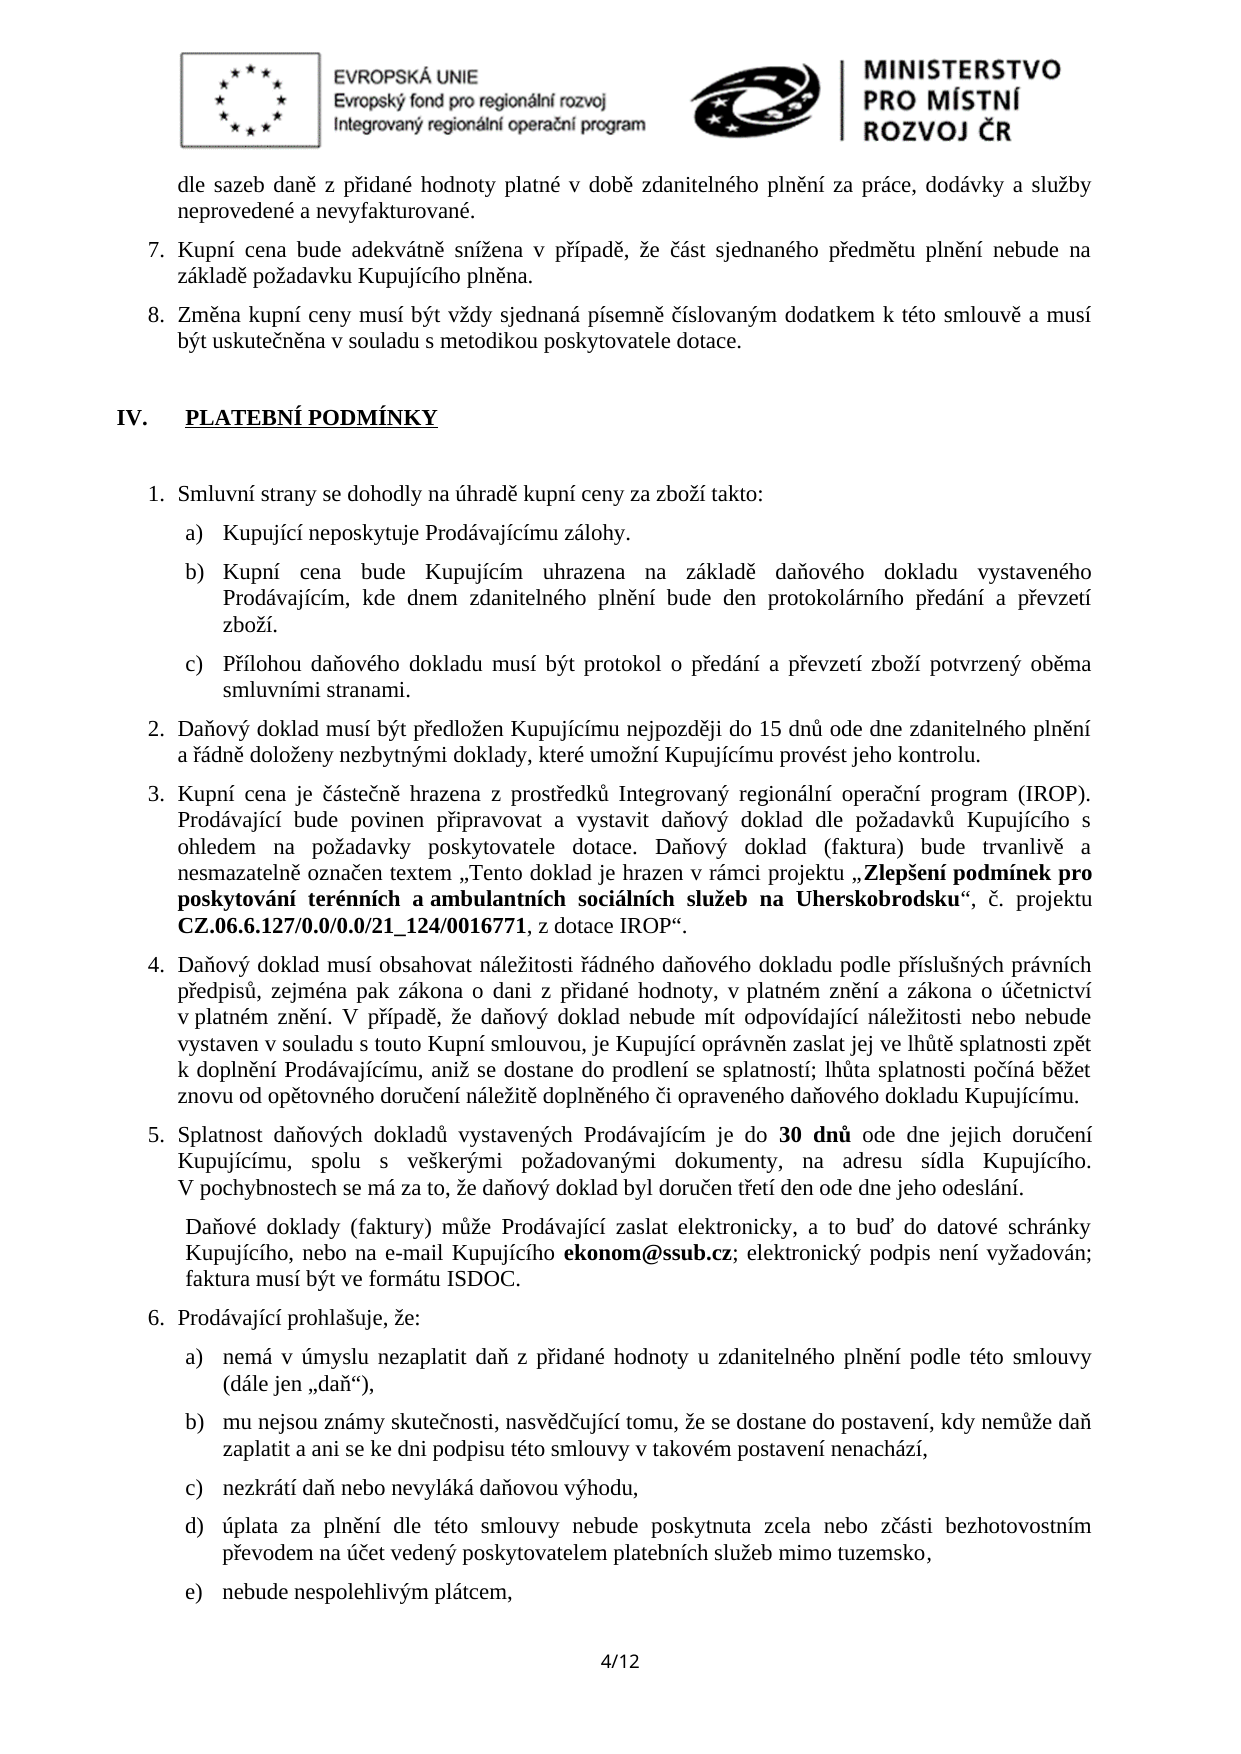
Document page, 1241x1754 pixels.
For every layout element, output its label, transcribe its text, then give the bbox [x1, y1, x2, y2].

list Kupní cena bude adekvátně snížena v případě, že část sjednaného předmětu plnění nebude na základě požadavku Kupujícího plněna. [148, 236, 1093, 289]
list Daňový doklad musí obsahovat náležitosti řádného daňového dokladu podle příslušných právních předpisů, zejména pak zákona o dani z přidané hodnoty, v platném znění a zákona o účetnictví v platném znění. V případě, že daňový doklad nebude mít odpovídající náležitosti nebo nebude vystaven v souladu s touto Kupní smlouvou, je Kupující oprávněn zaslat jej ve lhůtě splatnosti zpět k doplnění Prodávajícímu, aniž se dostane do prodlení se splatností; lhůta splatnosti počíná běžet znovu od opětovného doručení náležitě doplněného či opraveného daňového dokladu Kupujícímu. [148, 951, 1093, 1109]
list nebude nespolehlivým plátcem, [185, 1578, 1093, 1604]
list nezkrátí daň nebo nevyláká daňovou výhodu, [185, 1474, 1093, 1500]
list Změna kupní ceny musí být vždy sjednaná písemně číslovaným dodatkem k této smlouvě a musí být uskutečněna v souladu s metodikou poskytovatele dotace. [148, 301, 1093, 354]
list Kupní cena je částečně hrazena z prostředků Integrovaný regionální operační program (IROP). Prodávající bude povinen připravovat a vystavit daňový doklad dle požadavků Kupujícího s ohledem na požadavky poskytovatele dotace. Daňový doklad (faktura) bude trvanlivě a nesmazatelně označen textem „Tento doklad je hrazen v rámci projektu „Zlepšení podmínek pro poskytování terénních a ambulantních sociálních služeb na Uherskobrodsku“, č. projektu CZ.06.6.127/0.0/0.0/21_124/0016771, z dotace IROP“. [148, 780, 1093, 938]
list nemá v úmyslu nezaplatit daň z přidané hodnoty u zdanitelného plnění podle této smlouvy (dále jen „daň“), [185, 1343, 1093, 1396]
picture [163, 29, 1077, 166]
list Kupující neposkytuje Prodávajícímu zálohy. [185, 519, 1093, 546]
list Splatnost daňových dokladů vystavených Prodávajícím je do 30 dnů ode dne jejich doručení Kupujícímu, spolu s veškerými požadovanými dokumenty, na adresu sídla Kupujícího. V pochybnostech se má za to, že daňový doklad byl doručen třetí den ode dne jeho odeslání. [148, 1121, 1093, 1200]
list mu nejsou známy skutečnosti, nasvědčující tomu, že se dostane do postavení, kdy nemůže daň zaplatit a ani se ke dni podpisu této smlouvy v takovém postavení nenachází, [185, 1408, 1093, 1461]
list Prodávající prohlašuje, že: [148, 1304, 1093, 1331]
list Smluvní strany se dohodly na úhradě kupní ceny za zboží takto: [148, 480, 1093, 507]
text PLATEBNÍ PODMÍNKY [148, 404, 1093, 430]
list Přílohou daňového dokladu musí být protokol o předání a převzetí zboží potvrzený oběma smluvními stranami. [185, 649, 1093, 702]
list Daňové doklady (faktury) může Prodávající zaslat elektronicky, a to buď do datové schránky Kupujícího, nebo na e-mail Kupujícího ekonom@ssub.cz; elektronický podpis není vyžadován; faktura musí být ve formátu ISDOC. [185, 1213, 1093, 1292]
list Kupní cena bude Kupujícím uhrazena na základě daňového dokladu vystaveného Prodávajícím, kde dnem zdanitelného plnění bude den protokolárního předání a převzetí zboží. [185, 558, 1093, 637]
list Daňový doklad musí být předložen Kupujícímu nejpozději do 15 dnů ode dne zdanitelného plnění a řádně doloženy nezbytnými doklady, které umožní Kupujícímu provést jeho kontrolu. [148, 715, 1093, 767]
list úplata za plnění dle této smlouvy nebude poskytnuta zcela nebo zčásti bezhotovostním převodem na účet vedený poskytovatelem platebních služeb mimo tuzemsko, [185, 1512, 1093, 1565]
